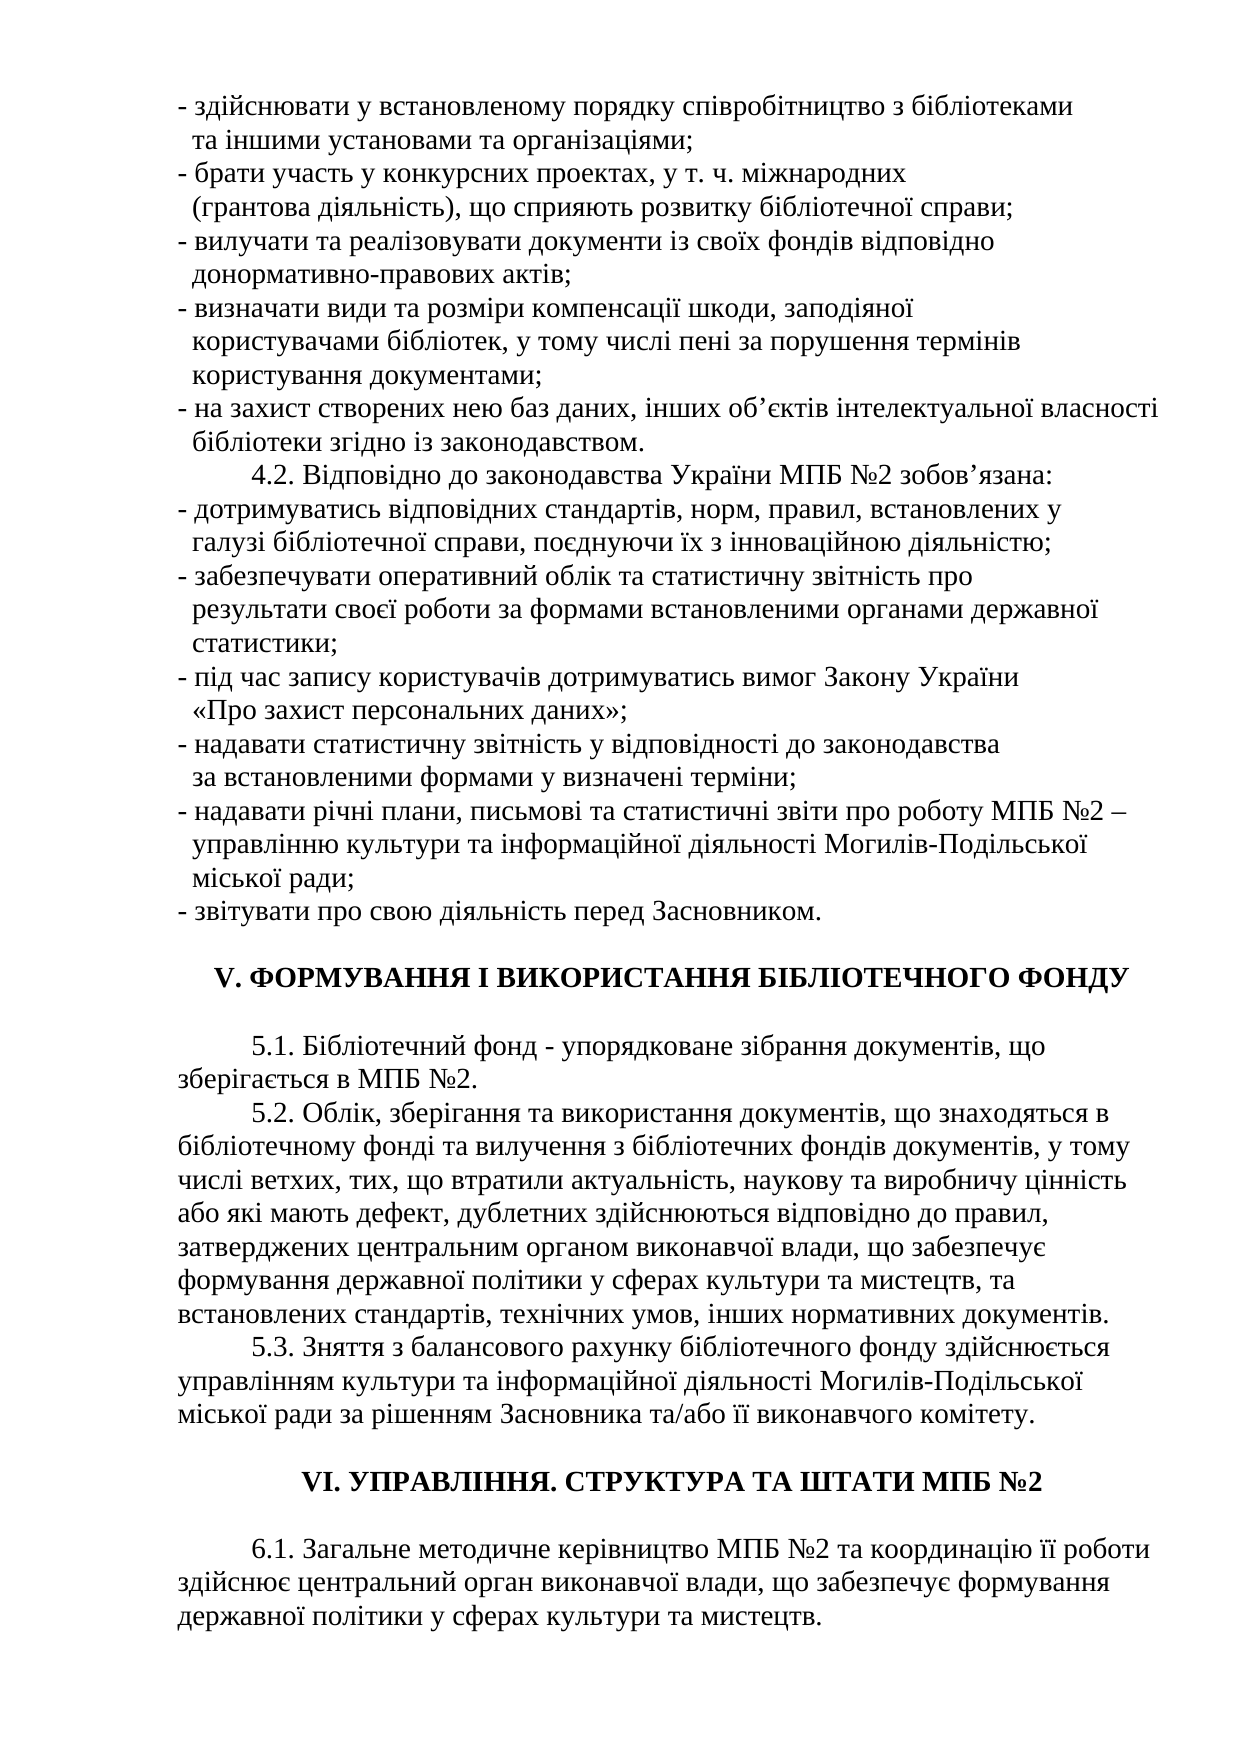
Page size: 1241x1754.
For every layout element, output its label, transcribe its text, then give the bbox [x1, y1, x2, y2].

text користування документами; [177, 357, 1167, 390]
text користувачами бібліотек, у тому числі пені за порушення термінів [177, 323, 1167, 357]
text 5.2. Облік, зберігання та використання документів, що знаходяться в бібліотечному фонді та вилучення з бібліотечних фондів документів, у тому числі ветхих, тих, що втратили актуальність, наукову та виробничу цінність або які мають дефект, дублетних здійснюються відповідно до правил, затверджених центральним органом виконавчої влади, що забезпечує формування державної політики у сферах культури та мистецтв, та встановлених стандартів, технічних умов, інших нормативних документів. [177, 1095, 1167, 1329]
text - на захист створених нею баз даних, інших об’єктів інтелектуальної власності [177, 390, 1167, 424]
text донормативно-правових актів; [177, 256, 1167, 290]
text - надавати річні плани, письмові та статистичні звіти про роботу МПБ №2 – [177, 793, 1167, 826]
text - забезпечувати оперативний облік та статистичну звітність про [177, 558, 1167, 592]
text за встановленими формами у визначені терміни; [177, 759, 1167, 793]
text статистики; [177, 625, 1167, 659]
text - вилучати та реалізовувати документи із своїх фондів відповідно [177, 223, 1167, 256]
text 5.3. Зняття з балансового рахунку бібліотечного фонду здійснюється управлінням культури та інформаційної діяльності Могилів-Подільської міської ради за рішенням Засновника та/або її виконавчого комітету. [177, 1329, 1167, 1430]
text - визначати види та розміри компенсації шкоди, заподіяної [177, 290, 1167, 323]
text - звітувати про свою діяльність перед Засновником. [177, 893, 1167, 927]
text - надавати статистичну звітність у відповідності до законодавства [177, 726, 1167, 759]
text - дотримуватись відповідних стандартів, норм, правил, встановлених у [177, 491, 1167, 524]
text «Про захист персональних даних»; [177, 692, 1167, 726]
text - під час запису користувачів дотримуватись вимог Закону України [177, 659, 1167, 692]
text міської ради; [177, 860, 1167, 893]
text та іншими установами та організаціями; [177, 122, 1167, 156]
text 4.2. Відповідно до законодавства України МПБ №2 зобов’язана: [177, 457, 1167, 491]
text результати своєї роботи за формами встановленими органами державної [177, 592, 1167, 625]
text (грантова діяльність), що сприяють розвитку бібліотечної справи; [177, 189, 1167, 223]
text галузі бібліотечної справи, поєднуючи їх з інноваційною діяльністю; [177, 524, 1167, 558]
text 6.1. Загальне методичне керівництво МПБ №2 та координацію її роботи здійснює центральний орган виконавчої влади, що забезпечує формування державної політики у сферах культури та мистецтв. [177, 1531, 1167, 1631]
text - здійснювати у встановленому порядку співробітництво з бібліотеками [177, 88, 1167, 122]
text бібліотеки згідно із законодавством. [177, 424, 1167, 457]
text - брати участь у конкурсних проектах, у т. ч. міжнародних [177, 156, 1167, 189]
text 5.1. Бібліотечний фонд - упорядковане зібрання документів, що зберігається в МПБ №2. [177, 1028, 1167, 1095]
text V. ФОРМУВАННЯ І ВИКОРИСТАННЯ БІБЛІОТЕЧНОГО ФОНДУ [177, 961, 1167, 994]
text VI. УПРАВЛІННЯ. СТРУКТУРА ТА ШТАТИ МПБ №2 [177, 1464, 1167, 1497]
text управлінню культури та інформаційної діяльності Могилів-Подільської [177, 826, 1167, 860]
